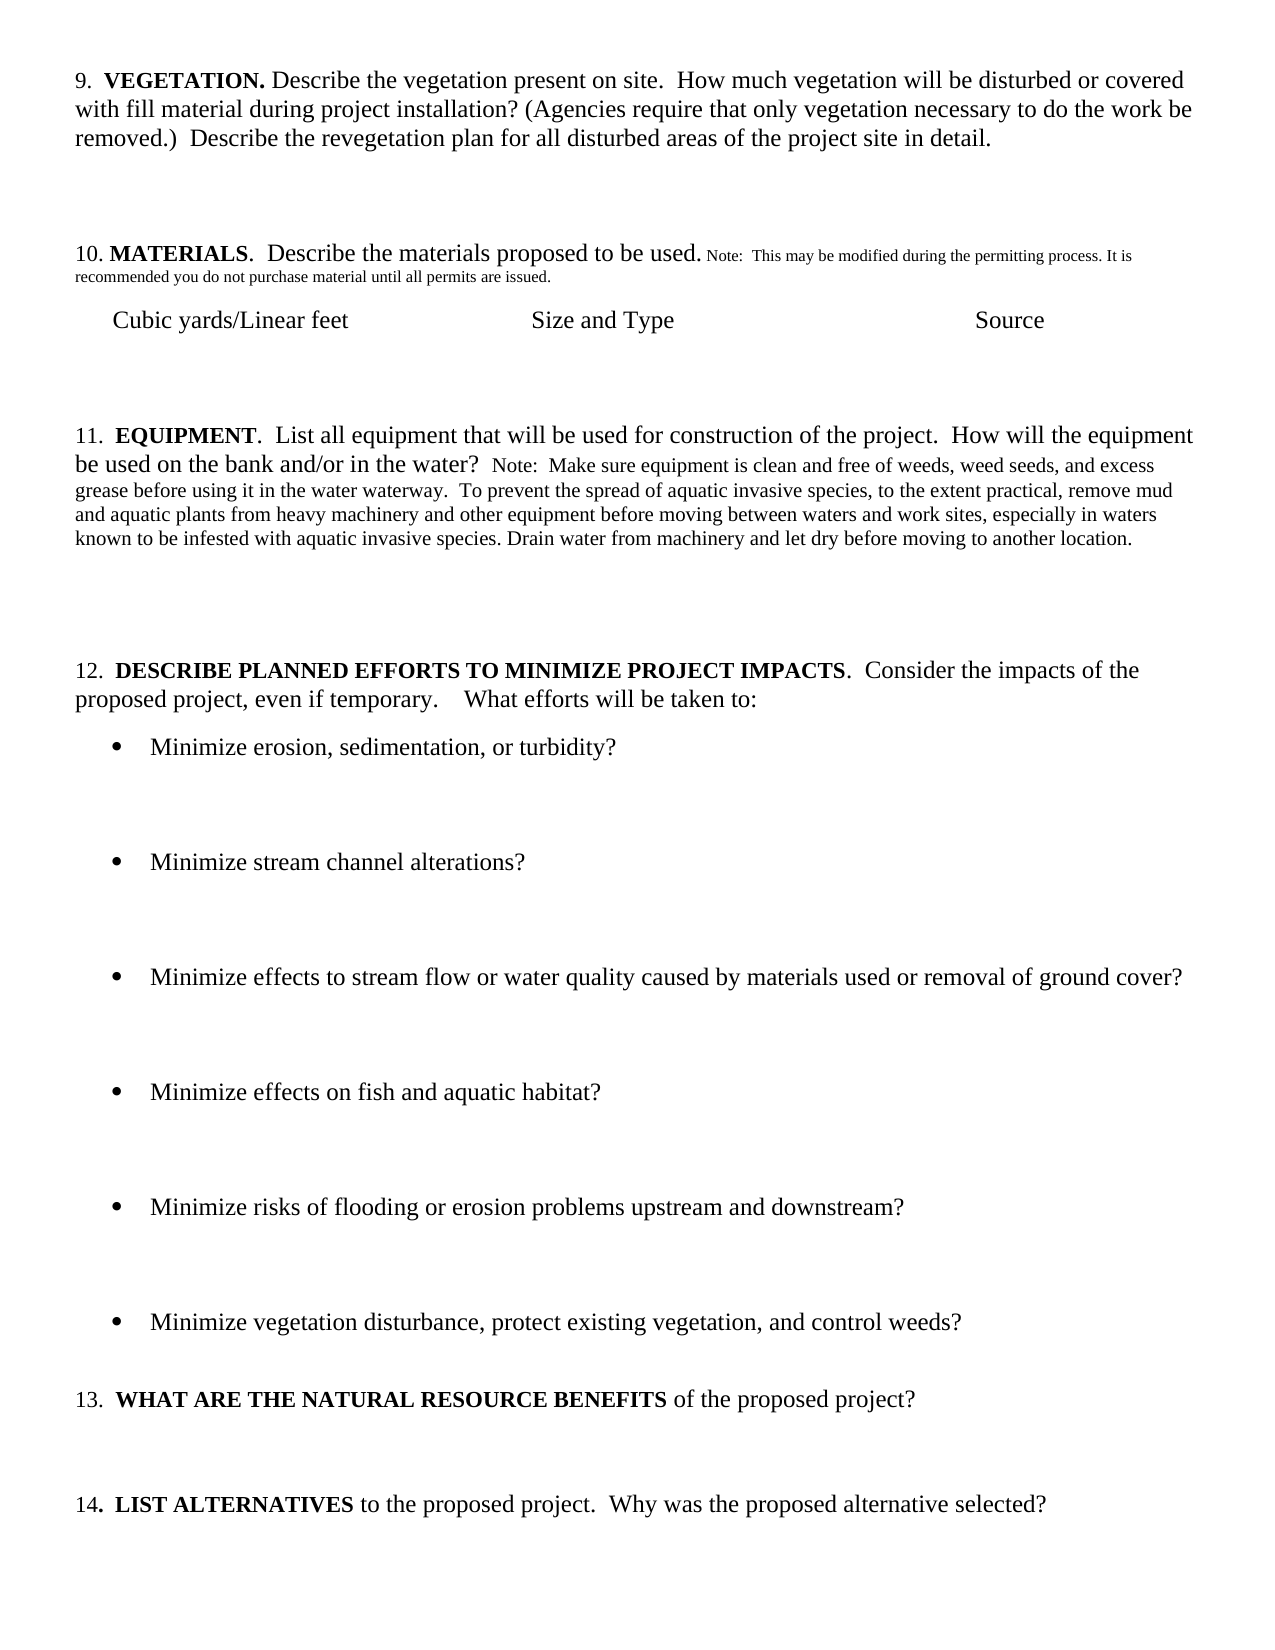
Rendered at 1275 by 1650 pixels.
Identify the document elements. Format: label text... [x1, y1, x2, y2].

text 9. VEGETATION. Describe the vegetation present on site. How much vegetation will be disturbed or covered with fill material during project installation? (Agencies require that only vegetation necessary to do the work be removed.) Describe the revegetation plan for all disturbed areas of the project site in detail. [75, 66, 1200, 152]
text 10. MATERIALS. Describe the materials proposed to be used. Note: This may be modified during the permitting process. It is recommended you do not purchase material until all permits are issued. [75, 238, 1200, 286]
list Minimize effects on fish and aquatic habitat? [112, 1077, 1200, 1106]
text 11. EQUIPMENT. List all equipment that will be used for construction of the project. How will the equipment be used on the bank and/or in the water? Note: Make sure equipment is clean and free of weeds, weed seeds, and excess grease before using it in the water waterway. To prevent the spread of aquatic invasive species, to the extent practical, remove mud and aquatic plants from heavy machinery and other equipment before moving between waters and work sites, especially in waters known to be infested with aquatic invasive species. Drain water from machinery and let dry before moving to another location. [75, 420, 1200, 550]
text 12. DESCRIBE PLANNED EFFORTS TO MINIMIZE PROJECT IMPACTS. Consider the impacts of the proposed project, even if temporary. What efforts will be taken to: [75, 655, 1200, 713]
list Minimize stream channel alterations? [112, 847, 1200, 876]
list Minimize erosion, sedimentation, or turbidity? [112, 732, 1200, 761]
list Minimize effects to stream flow or water quality caused by materials used or removal of ground cover? [112, 962, 1200, 991]
text 13. WHAT ARE THE NATURAL RESOURCE BENEFITS of the proposed project? [75, 1384, 1200, 1412]
text 14. LIST ALTERNATIVES to the proposed project. Why was the proposed alternative selected? [75, 1489, 1200, 1518]
list Minimize vegetation disturbance, protect existing vegetation, and control weeds? [112, 1307, 1200, 1336]
list Minimize risks of flooding or erosion problems upstream and downstream? [112, 1192, 1200, 1221]
text Cubic yards/Linear feet Size and Type Source [112, 305, 1200, 334]
